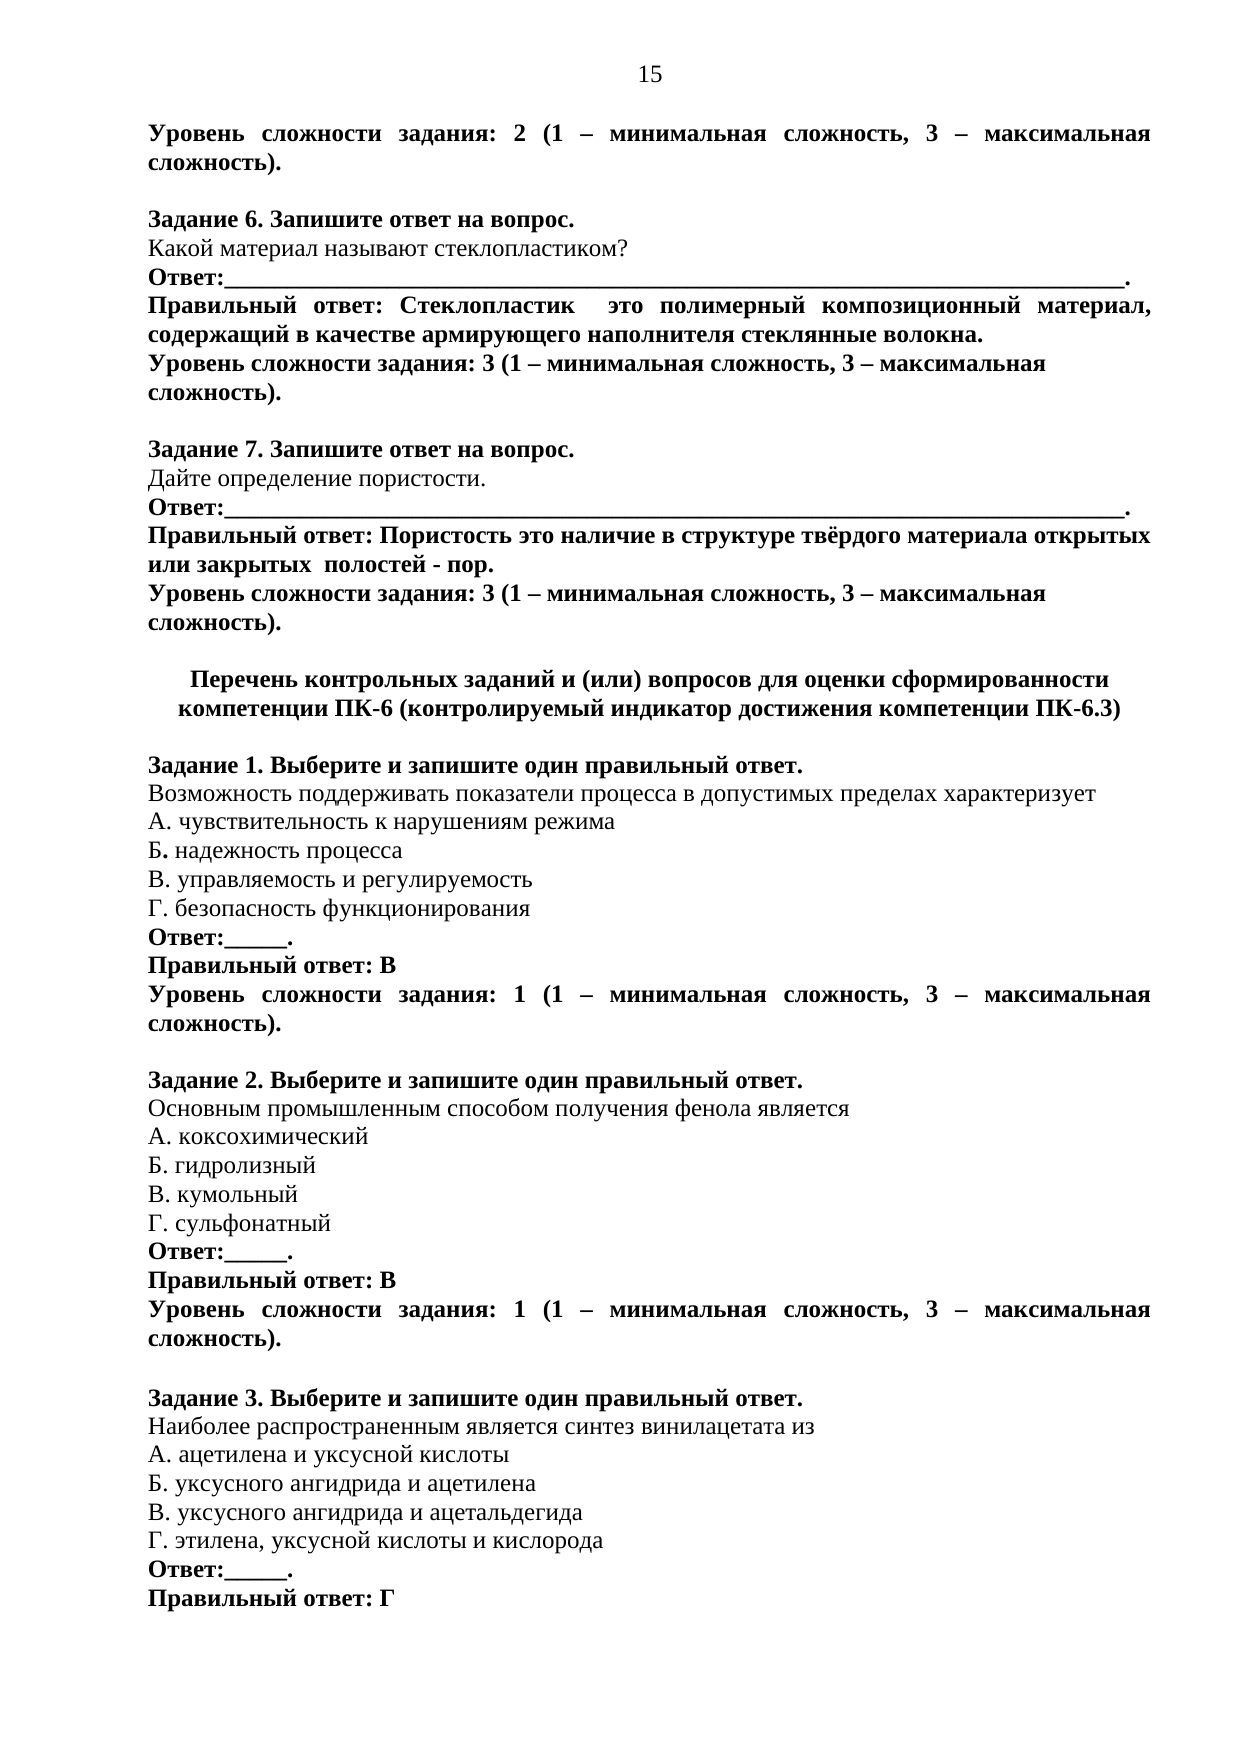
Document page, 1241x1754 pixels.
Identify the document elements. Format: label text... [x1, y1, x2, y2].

text Уровень сложности задания: 3 (1 – минимальная сложность, 3 – максимальная сложность). [148, 578, 1152, 636]
text Б. гидролизный [148, 1150, 1154, 1179]
text Задание 1. Выберите и запишите один правильный ответ. [148, 751, 1152, 779]
text Уровень сложности задания: 3 (1 – минимальная сложность, 3 – максимальная сложность). [148, 348, 1152, 406]
text В. управляемость и регулируемость [148, 864, 1154, 893]
text Г. сульфонатный [148, 1208, 1154, 1236]
text А. ацетилена и уксусной кислоты [148, 1440, 1154, 1468]
text Какой материал называют стеклопластиком? [148, 233, 1152, 262]
text Задание 6. Запишите ответ на вопрос. [148, 204, 1152, 233]
text В. кумольный [148, 1179, 1154, 1208]
text Ответ:________________________________________________________________________. [148, 262, 1152, 291]
text Основным промышленным способом получения фенола является [148, 1094, 1154, 1122]
text компетенции ПК-6 (контролируемый индикатор достижения компетенции ПК-6.3) [148, 693, 1152, 722]
text Уровень сложности задания: 1 (1 – минимальная сложность, 3 – максимальная сложность). [148, 1294, 1152, 1351]
text Правильный ответ: Стеклопластик это полимерный композиционный материал, содержащий в качестве армирующего наполнителя стеклянные волокна. [148, 291, 1152, 348]
text Б. уксусного ангидрида и ацетилена [148, 1468, 1154, 1497]
text Б. надежность процесса [148, 835, 1154, 864]
text Наиболее распространенным является синтез винилацетата из [148, 1412, 1154, 1440]
text Возможность поддерживать показатели процесса в допустимых пределах характеризует [148, 779, 1154, 807]
text Задание 7. Запишите ответ на вопрос. [148, 434, 1152, 463]
text Г. этилена, уксусной кислоты и кислорода [148, 1525, 1154, 1554]
text В. уксусного ангидрида и ацетальдегида [148, 1497, 1154, 1525]
text А. чувствительность к нарушениям режима [148, 807, 1154, 835]
text Г. безопасность функционирования [148, 893, 1154, 922]
text Правильный ответ: В [148, 950, 1152, 979]
text Задание 2. Выберите и запишите один правильный ответ. [148, 1065, 1152, 1094]
text Правильный ответ: В [148, 1265, 1152, 1294]
text Ответ:_____. [148, 1236, 1152, 1265]
text Ответ:_____. [148, 922, 1152, 950]
text Правильный ответ: Г [148, 1583, 1152, 1612]
text Уровень сложности задания: 2 (1 – минимальная сложность, 3 – максимальная сложность). [148, 118, 1152, 176]
text Перечень контрольных заданий и (или) вопросов для оценки сформированности [148, 664, 1152, 693]
text Дайте определение пористости. [148, 463, 1152, 492]
text Задание 3. Выберите и запишите один правильный ответ. [148, 1383, 1152, 1412]
text Ответ:________________________________________________________________________. [148, 492, 1152, 521]
text Правильный ответ: Пористость это наличие в структуре твёрдого материала открытых или закрытых полостей - пор. [148, 521, 1152, 578]
text Ответ:_____. [148, 1554, 1152, 1583]
text Уровень сложности задания: 1 (1 – минимальная сложность, 3 – максимальная сложность). [148, 979, 1152, 1037]
text А. коксохимический [148, 1122, 1154, 1150]
